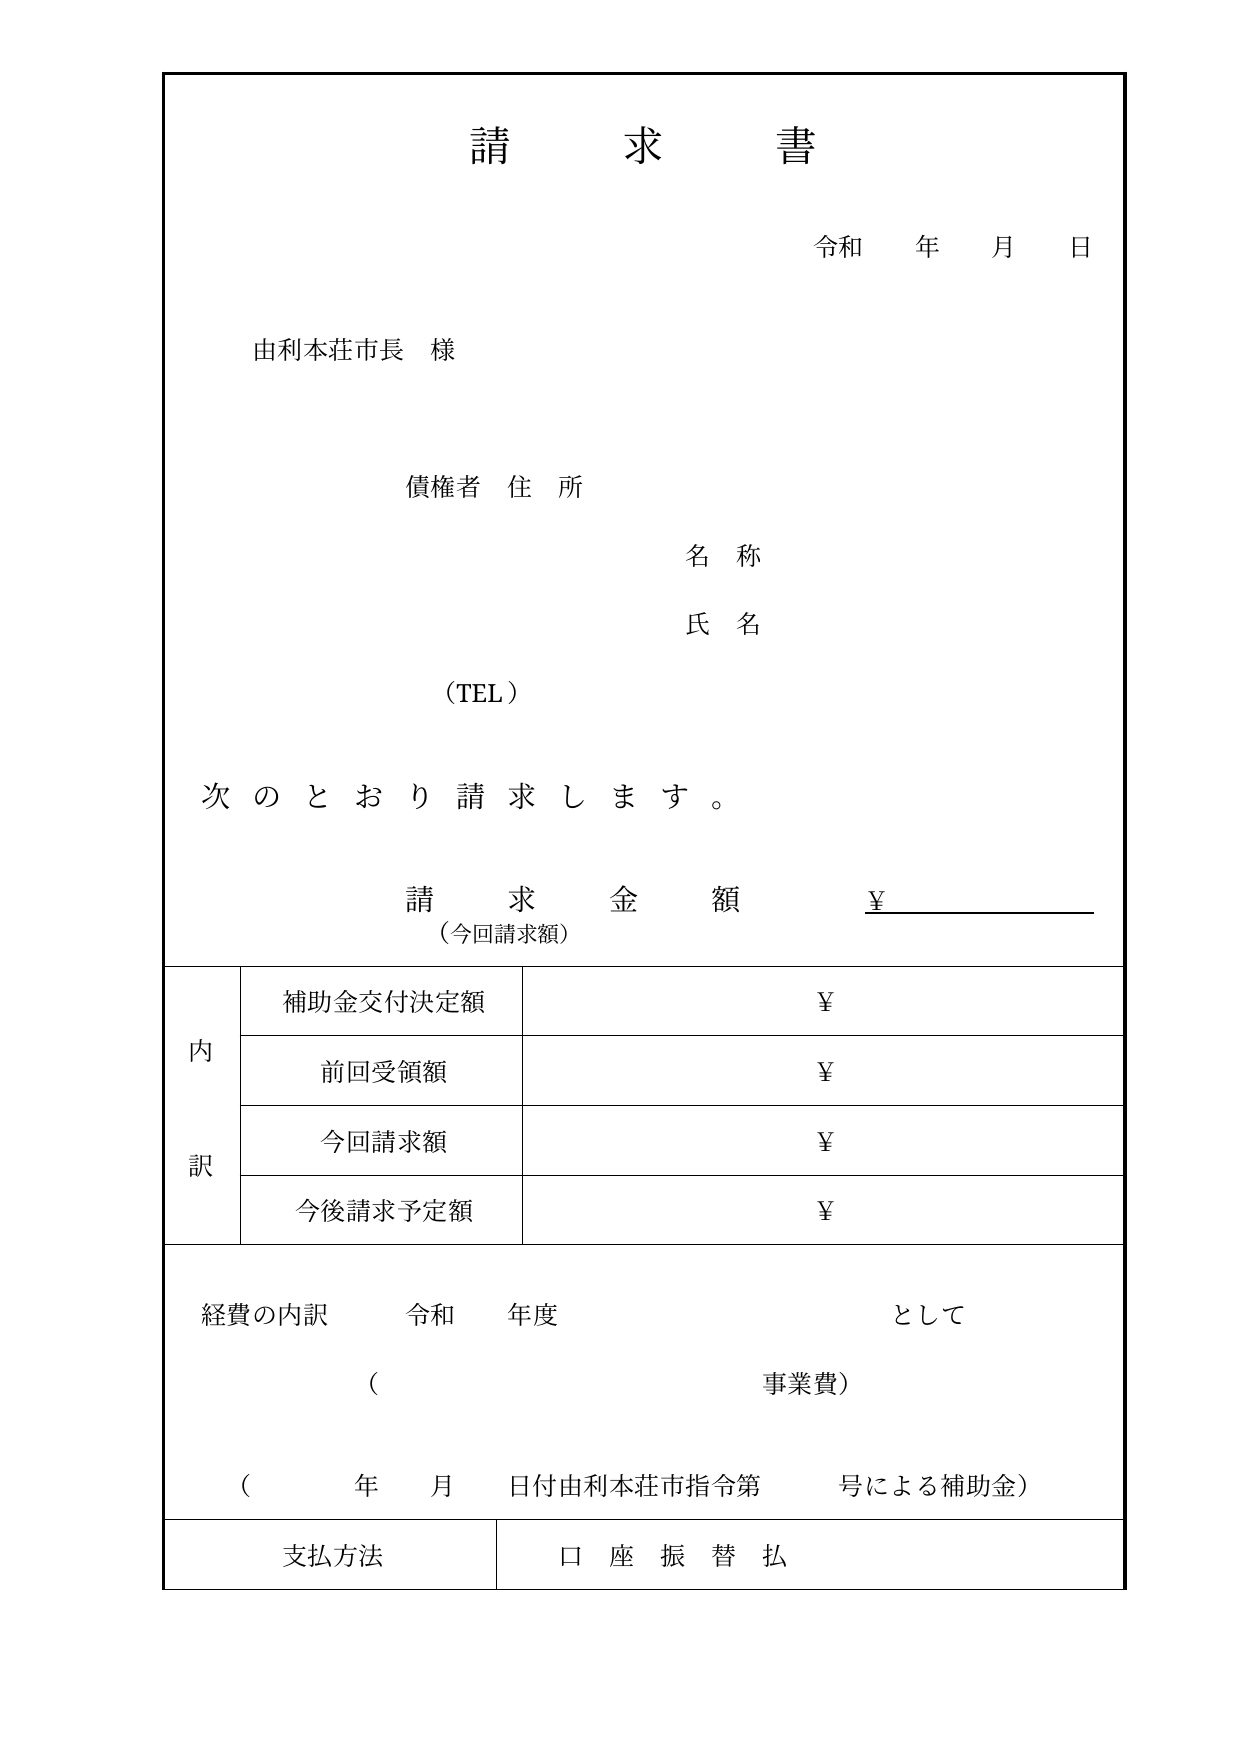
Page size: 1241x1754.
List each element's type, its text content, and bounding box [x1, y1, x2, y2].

table_cell ￥ [523, 1036, 1123, 1105]
table_cell 支払方法 [165, 1520, 496, 1589]
table_cell 今回請求額 [241, 1106, 522, 1174]
table_cell ￥ [523, 1106, 1123, 1174]
table_cell 内訳 [165, 967, 240, 1244]
table_cell 補助金交付決定額 [241, 967, 522, 1035]
table_cell 今後請求予定額 [241, 1176, 522, 1244]
table_cell ￥ [523, 1176, 1123, 1244]
table_header 請 求 書 令和 年 月 日 由利本荘市長 様 債権者 住 所 名 称 氏 名 （TEL） 次のとおり請求します。 請 求 金 額 ￥ [165, 75, 1123, 966]
table_cell 経費の内訳 令和 年度 として （ 事業費） （ 年 月 日付由利本荘市指令第 号による補助金） [165, 1245, 1123, 1519]
table_cell ￥ [523, 967, 1123, 1035]
table_cell 前回受領額 [241, 1036, 522, 1105]
table_cell 口 座 振 替 払 [497, 1520, 1123, 1589]
